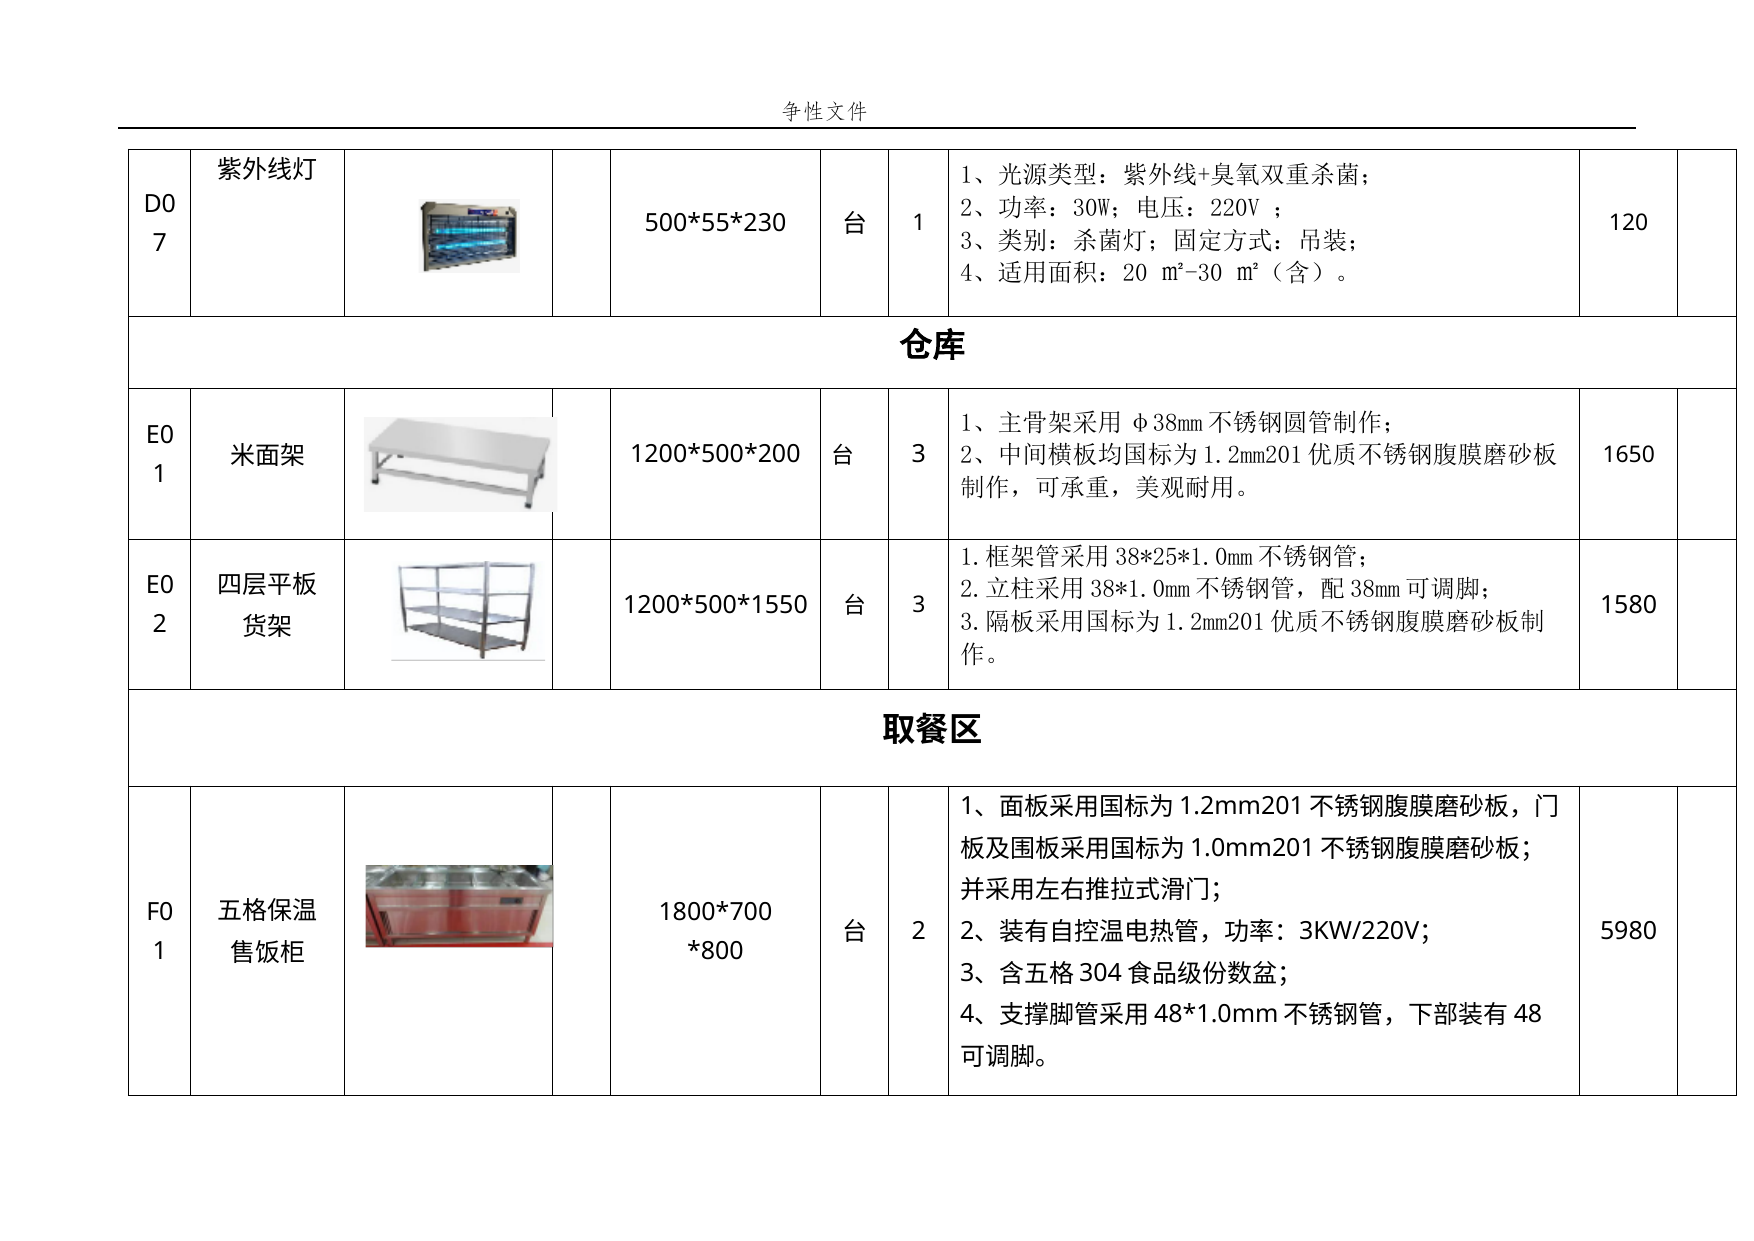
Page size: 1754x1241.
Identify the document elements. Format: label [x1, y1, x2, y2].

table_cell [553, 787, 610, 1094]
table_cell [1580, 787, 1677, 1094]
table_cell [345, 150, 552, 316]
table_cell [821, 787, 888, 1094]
picture [365, 865, 555, 949]
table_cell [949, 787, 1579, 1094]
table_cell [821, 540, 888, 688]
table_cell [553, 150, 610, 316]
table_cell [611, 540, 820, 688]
picture [363, 417, 558, 512]
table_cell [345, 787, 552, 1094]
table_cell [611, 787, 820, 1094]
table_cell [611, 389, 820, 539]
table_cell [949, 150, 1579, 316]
picture [418, 199, 520, 273]
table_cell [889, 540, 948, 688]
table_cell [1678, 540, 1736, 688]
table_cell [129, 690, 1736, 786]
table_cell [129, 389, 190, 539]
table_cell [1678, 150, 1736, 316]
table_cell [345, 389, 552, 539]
picture [391, 561, 546, 662]
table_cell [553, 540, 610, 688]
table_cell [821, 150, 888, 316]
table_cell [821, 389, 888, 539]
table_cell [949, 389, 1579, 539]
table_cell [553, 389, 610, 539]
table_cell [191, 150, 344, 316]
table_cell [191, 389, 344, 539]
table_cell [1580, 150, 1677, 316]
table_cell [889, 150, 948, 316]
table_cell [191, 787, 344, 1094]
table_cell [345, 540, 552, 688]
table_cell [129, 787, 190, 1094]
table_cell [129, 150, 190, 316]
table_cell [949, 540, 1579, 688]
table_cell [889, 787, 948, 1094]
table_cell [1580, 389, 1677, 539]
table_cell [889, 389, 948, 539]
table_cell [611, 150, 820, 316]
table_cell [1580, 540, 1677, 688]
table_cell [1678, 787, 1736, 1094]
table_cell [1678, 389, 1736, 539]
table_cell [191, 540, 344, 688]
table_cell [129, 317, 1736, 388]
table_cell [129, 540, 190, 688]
